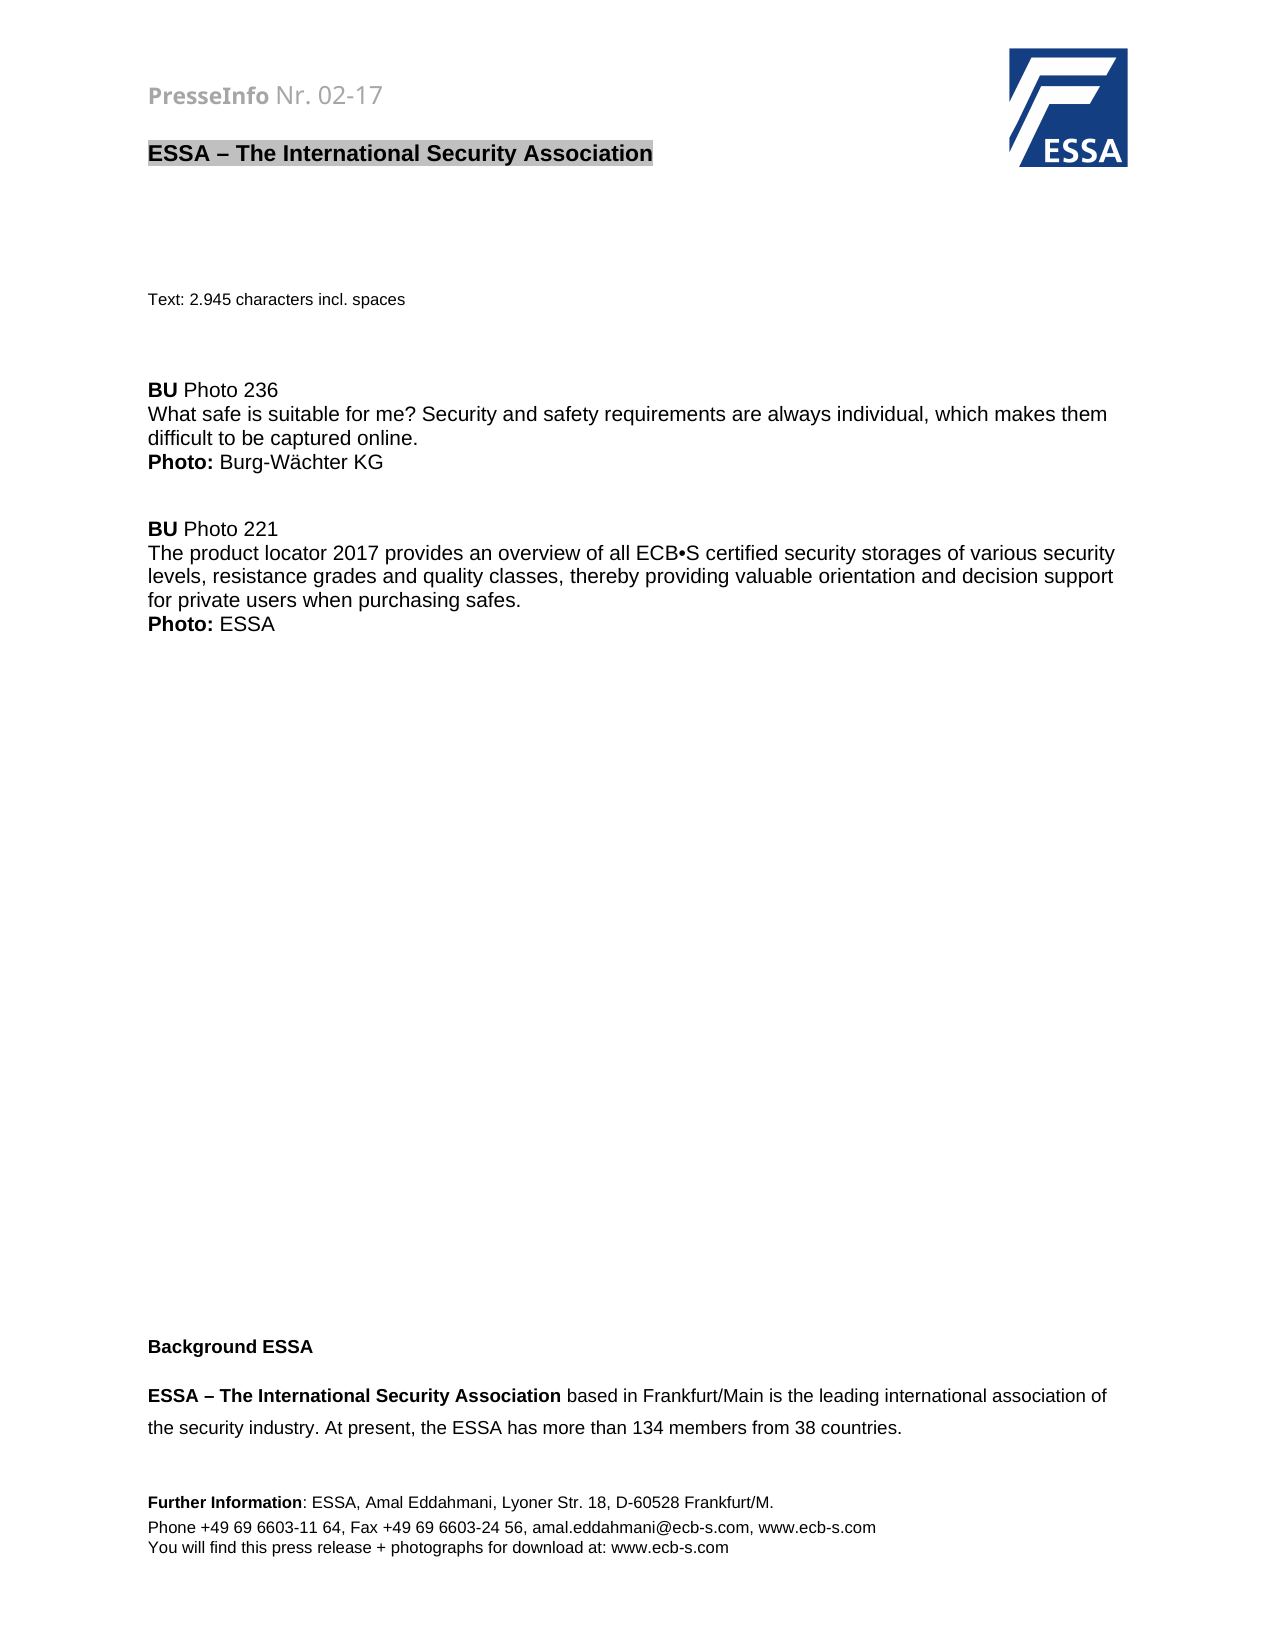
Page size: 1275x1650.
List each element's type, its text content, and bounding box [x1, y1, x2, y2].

text ESSA – The International Security Association based in Frankfurt/Main is the leading international association of the security industry. At present, the ESSA has more than 134 members from 38 countries. [148, 1384, 1127, 1438]
text Photo: Burg-Wächter KG [148, 450, 1127, 474]
text Text: 2.945 characters incl. spaces [148, 290, 1127, 309]
text Background ESSA [148, 1336, 1127, 1357]
text BU Photo 221 The product locator 2017 provides an overview of all ECB•S certified security storages of various security levels, resistance grades and quality classes, thereby providing valuable orientation and decision support for private users when purchasing safes. [148, 516, 1127, 612]
text Photo: ESSA [148, 612, 1127, 636]
text BU Photo 236 What safe is suitable for me? Security and safety requirements are always individual, which makes them difficult to be captured online. [148, 378, 1127, 450]
picture [1008, 47, 1128, 167]
